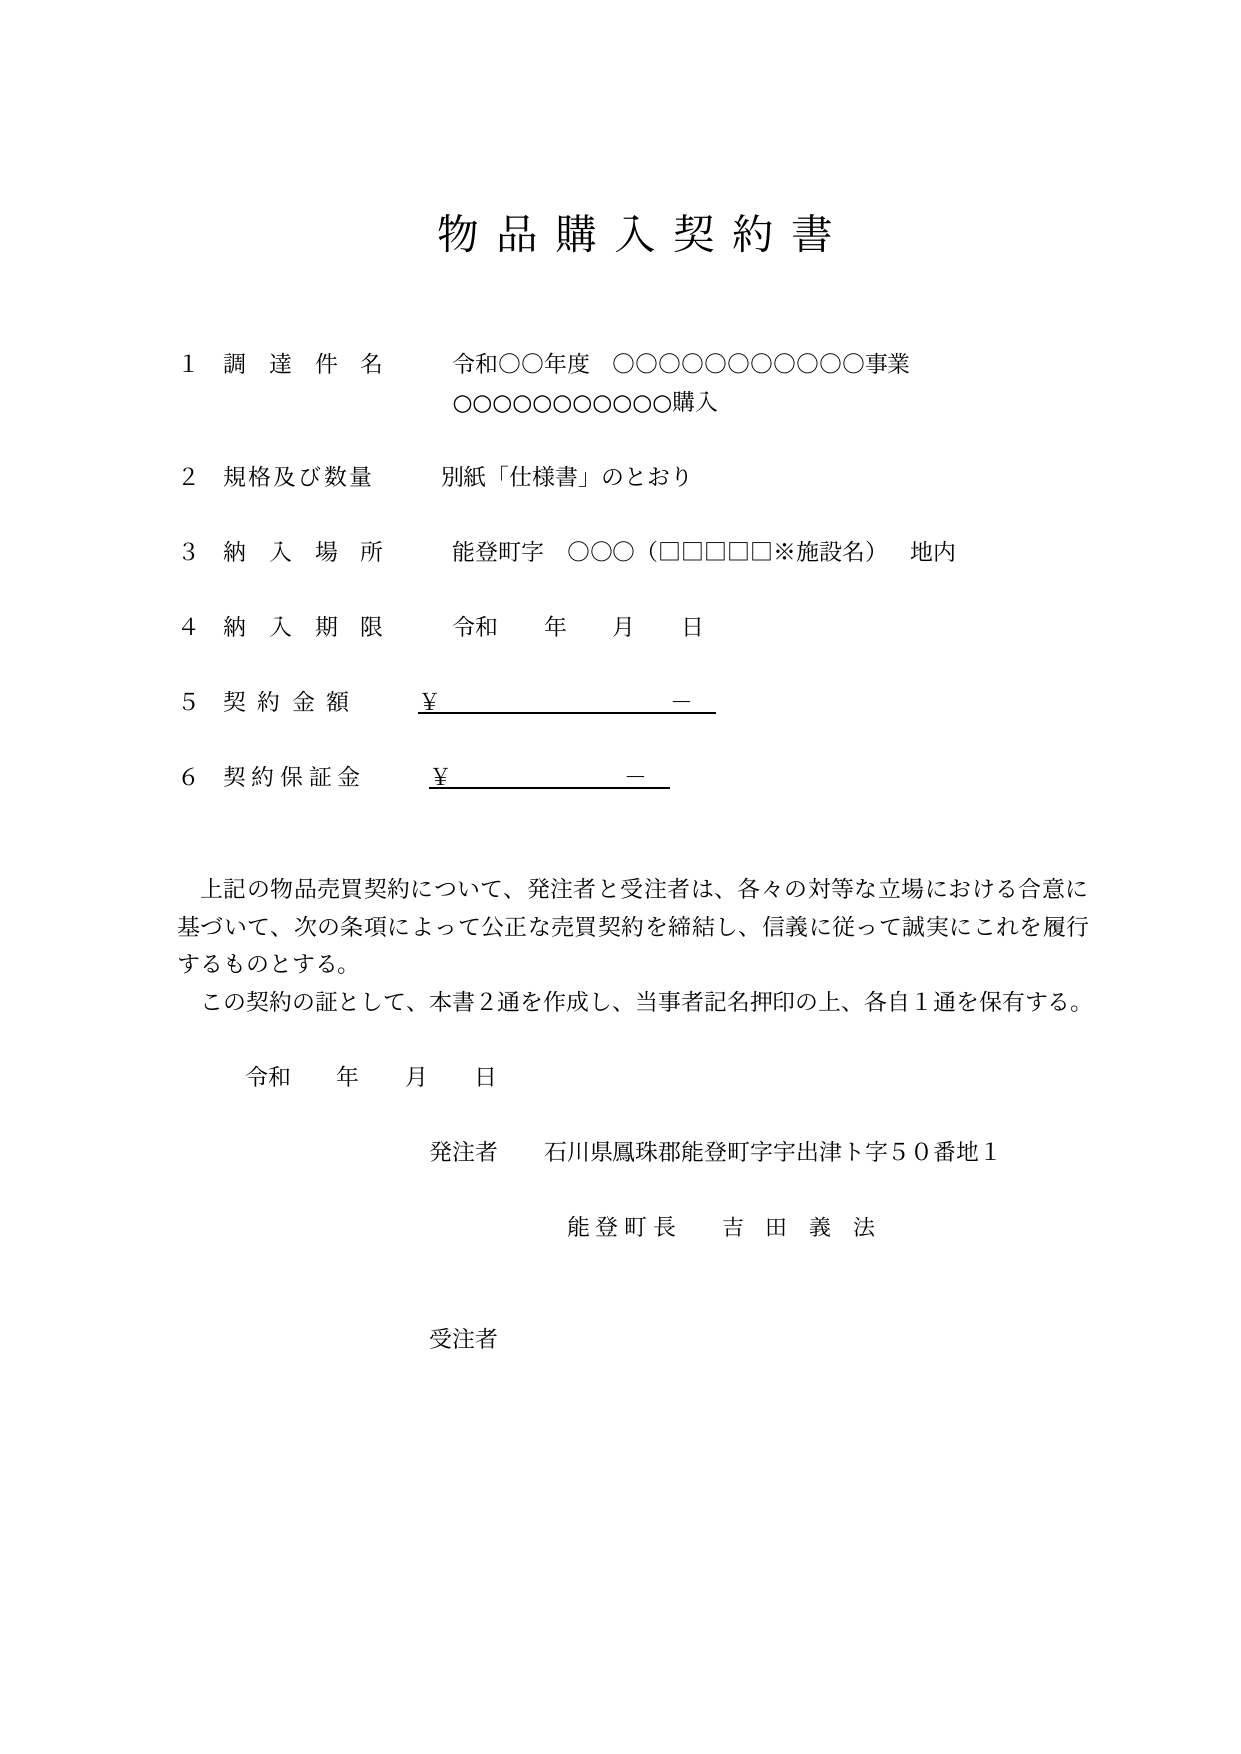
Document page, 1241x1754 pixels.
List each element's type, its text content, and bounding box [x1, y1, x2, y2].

text １ 調 達 件 名 令和○○年度 ○○○○○○○○○○○事業 [177, 344, 1092, 381]
text 上記の物品売買契約について、発注者と受注者は、各々の対等な立場における合意に基づいて、次の条項によって公正な売買契約を締結し、信義に従って誠実にこれを履行するものとする。 [177, 869, 1092, 981]
text 物品購入契約書 [177, 194, 1092, 269]
text ２ 規格及び数量 別紙「仕様書」のとおり [177, 456, 1092, 494]
text ５ 契約金額 ￥ － [177, 681, 1092, 719]
text 能 登 町 長 吉 田 義 法 [177, 1206, 1092, 1244]
text 発注者 石川県鳳珠郡能登町字宇出津ト字５０番地１ [177, 1131, 1092, 1169]
text 令和 年 月 日 [199, 1056, 1092, 1094]
text ○○○○○○○○○○○購入 [177, 381, 1092, 419]
text この契約の証として、本書２通を作成し、当事者記名押印の上、各自１通を保有する。 [177, 981, 1092, 1019]
text ４ 納 入 期 限 令和 年 月 日 [177, 606, 1092, 644]
text ３ 納 入 場 所 能登町字 ○○○（□□□□□※施設名） 地内 [177, 531, 1092, 569]
text 受注者 [177, 1319, 1092, 1356]
text ６ 契約保証金 ￥ － [177, 756, 1092, 794]
